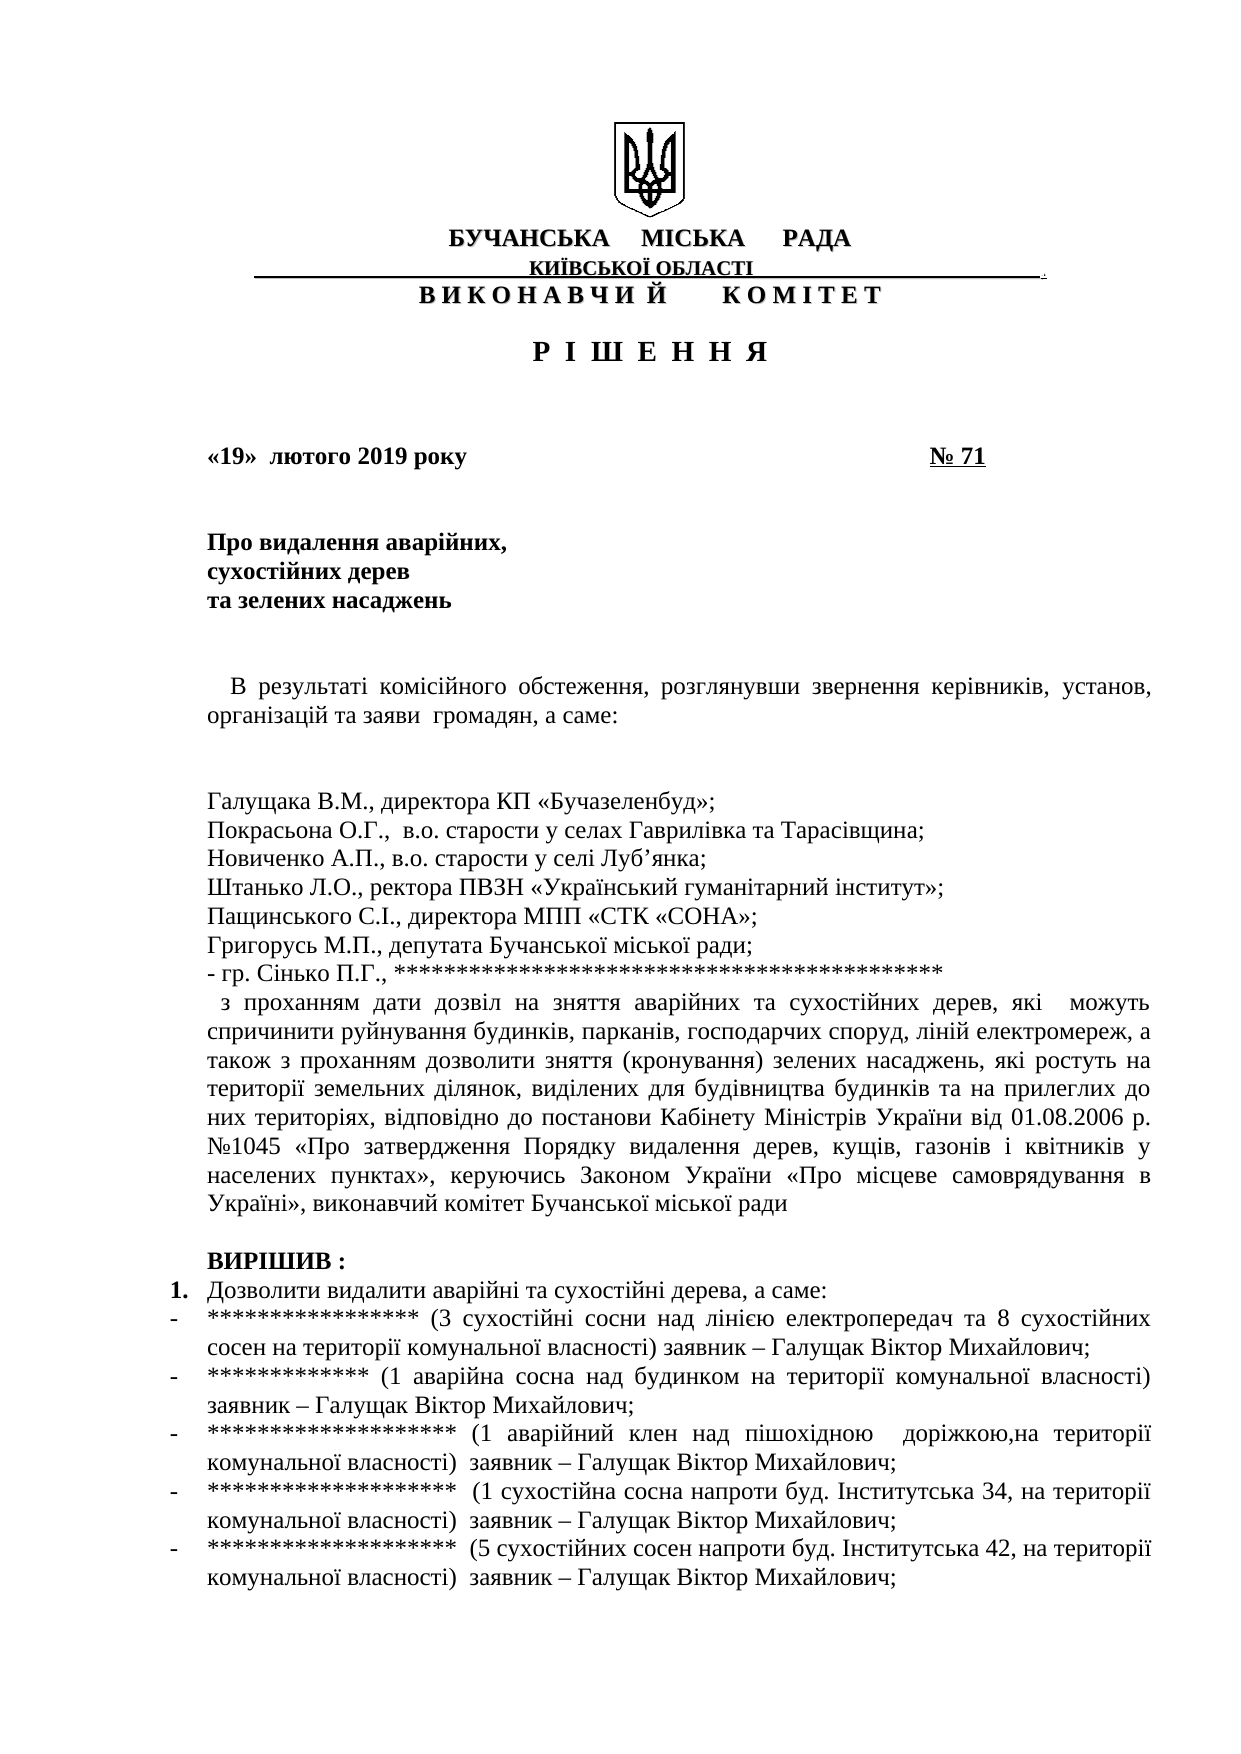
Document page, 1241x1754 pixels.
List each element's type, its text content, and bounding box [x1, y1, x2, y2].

text - гр. Сінько П.Г., ******************************************** [207, 958, 1152, 987]
text КИЇВСЬКОЇ ОБЛАСТІ_________________________, [118, 252, 1181, 280]
text Галущака В.М., директора КП «Бучазеленбуд»; [207, 786, 1152, 815]
text та зелених насаджень [207, 585, 1152, 613]
text Григорусь М.П., депутата Бучанської міської ради; [207, 930, 1152, 958]
text Про видалення аварійних, [207, 527, 1152, 556]
list ************* (1 аварійна сосна над будинком на території комунальної власності) заявник – Галущак Віктор Михайлович; [169, 1361, 1152, 1418]
text БУЧАНСЬКА МІСЬКА РАДА [118, 223, 1181, 252]
list Дозволити видалити аварійні та сухостійні дерева, а саме: [169, 1275, 1152, 1303]
text ВИРІШИВ : [207, 1246, 1152, 1275]
list ******************** (5 сухостійних сосен напроти буд. Інститутська 42, на території комунальної власності) заявник – Галущак Віктор Михайлович; [169, 1533, 1152, 1591]
text з проханням дати дозвіл на зняття аварійних та сухостійних дерев, які можуть спричинити руйнування будинків, парканів, господарчих споруд, ліній електромереж, а також з проханням дозволити зняття (кронування) зелених насаджень, які ростуть на території земельних ділянок, виділених для будівництва будинків та на прилеглих до них територіях, відповідно до постанови Кабінету Міністрів України від 01.08.2006 р. №1045 «Про затвердження Порядку видалення дерев, кущів, газонів і квітників у населених пунктах», керуючись Законом України «Про місцеве самоврядування в Україні», виконавчий комітет Бучанської міської ради [207, 987, 1152, 1217]
text В результаті комісійного обстеження, розглянувши звернення керівників, установ, організацій та заяви громадян, а саме: [207, 671, 1152, 728]
text сухостійних дерев [207, 556, 1152, 585]
text Штанько Л.О., ректора ПВЗН «Український гуманітарний інститут»; [207, 872, 1152, 901]
text В И К О Н А В Ч И Й К О М І Т Е Т [118, 280, 1181, 309]
subtitle Р І Ш Е Н Н Я [118, 334, 1181, 368]
text Пащинського С.І., директора МПП «СТК «СОНА»; [207, 901, 1152, 930]
list ******************** (1 сухостійна сосна напроти буд. Інститутська 34, на території комунальної власності) заявник – Галущак Віктор Михайлович; [169, 1476, 1152, 1533]
text Покрасьона О.Г., в.о. старости у селах Гаврилівка та Тарасівщина; [207, 815, 1152, 843]
text «19» лютого 2019 року № 71 [207, 441, 1122, 470]
list ******************** (1 аварійний клен над пішохідною доріжкою,на території комунальної власності) заявник – Галущак Віктор Михайлович; [169, 1418, 1152, 1476]
text Новиченко А.П., в.о. старости у селі Луб’янка; [207, 843, 1152, 872]
list ***************** (3 сухостійні сосни над лінією електропередач та 8 сухостійних сосен на території комунальної власності) заявник – Галущак Віктор Михайлович; [169, 1303, 1152, 1361]
